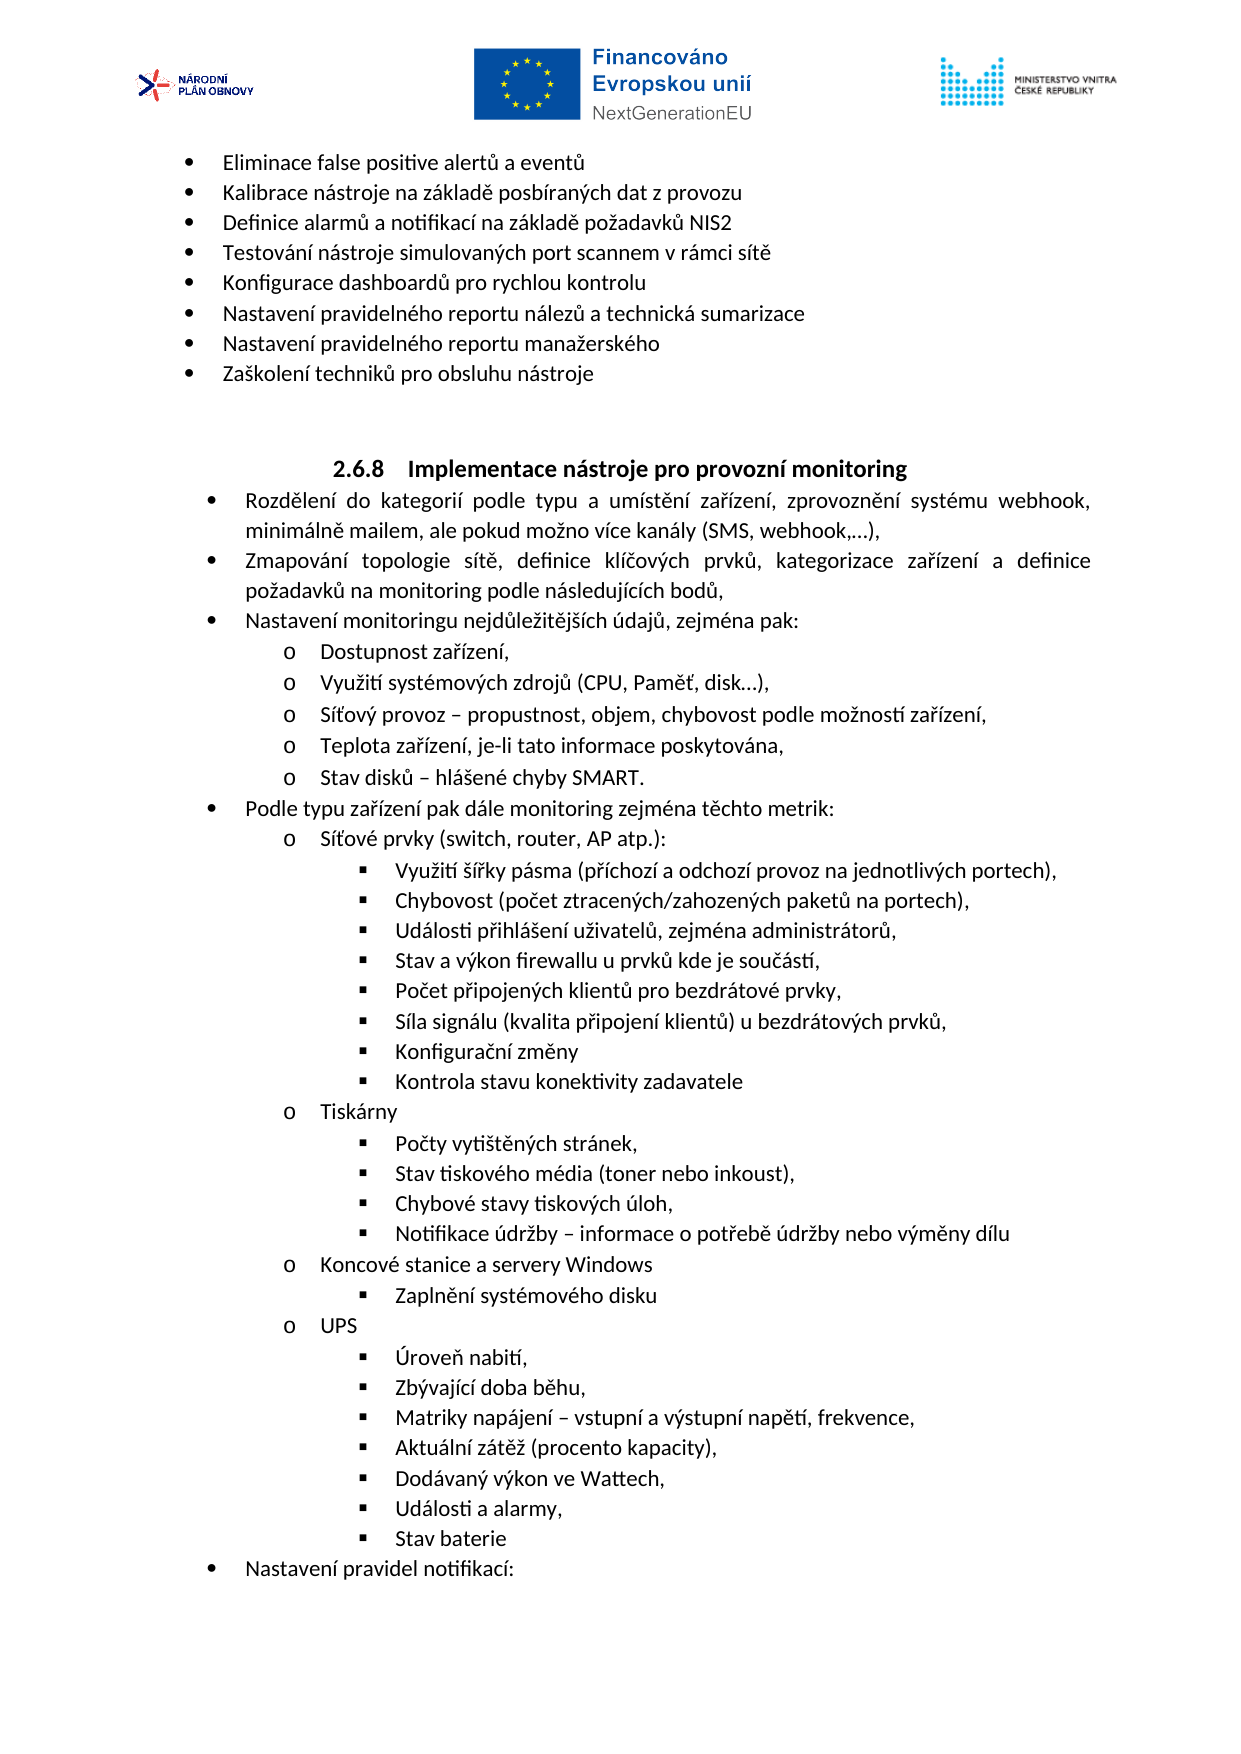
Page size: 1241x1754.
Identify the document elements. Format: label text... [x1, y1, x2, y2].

list Definice alarmů a notifikací na základě požadavků NIS2 [185, 208, 1093, 236]
list Počet připojených klientů pro bezdrátové prvky, [358, 977, 1093, 1004]
list Stav baterie [358, 1524, 1093, 1552]
list Tiskárny [283, 1097, 1093, 1127]
list Eliminace false positive alertů a eventů [185, 148, 1093, 176]
list Aktuální zátěž (procento kapacity), [358, 1433, 1093, 1461]
picture [466, 37, 772, 129]
list Síťové prvky (switch, router, AP atp.): [283, 824, 1093, 853]
list Stav disků – hlášené chyby SMART. [283, 763, 1093, 792]
list Koncové stanice a servery Windows [283, 1250, 1093, 1279]
list UPS [283, 1311, 1093, 1341]
list Úroveň nabití, [358, 1343, 1093, 1371]
list Konfigurační změny [358, 1037, 1093, 1065]
list Nastavení pravidelného reportu manažerského [185, 329, 1093, 357]
text Implementace nástroje pro provozní monitoring [148, 453, 1093, 483]
list Počty vytištěných stránek, [358, 1129, 1093, 1157]
picture [102, 33, 286, 137]
list Teplota zařízení, je-li tato informace poskytována, [283, 731, 1093, 760]
list Notifikace údržby – informace o potřebě údržby nebo výměny dílu [358, 1219, 1093, 1247]
list Stav a výkon firewallu u prvků kde je součástí, [358, 946, 1093, 974]
list Stav tiskového média (toner nebo inkoust), [358, 1159, 1093, 1187]
list Zaplnění systémového disku [358, 1281, 1093, 1309]
list Testování nástroje simulovaných port scannem v rámci sítě [185, 238, 1093, 266]
list Chybovost (počet ztracených/zahozených paketů na portech), [358, 886, 1093, 914]
list Nastavení monitoringu nejdůležitějších údajů, zejména pak: [208, 607, 1093, 634]
list Dostupnost zařízení, [283, 637, 1093, 666]
list Kalibrace nástroje na základě posbíraných dat z provozu [185, 178, 1093, 206]
list Události a alarmy, [358, 1494, 1093, 1522]
list Kontrola stavu konektivity zadavatele [358, 1067, 1093, 1095]
list Matriky napájení – vstupní a výstupní napětí, frekvence, [358, 1403, 1093, 1431]
list Zaškolení techniků pro obsluhu nástroje [185, 359, 1093, 387]
list Podle typu zařízení pak dále monitoring zejména těchto metrik: [208, 794, 1093, 822]
list Nastavení pravidel notifikací: [208, 1554, 1093, 1582]
list Zbývající doba běhu, [358, 1373, 1093, 1401]
list Chybové stavy tiskových úloh, [358, 1189, 1093, 1217]
list Zmapování topologie sítě, definice klíčových prvků, kategorizace zařízení a definice požadavků na monitoring podle následujících bodů, [208, 546, 1093, 604]
list Síla signálu (kvalita připojení klientů) u bezdrátových prvků, [358, 1007, 1093, 1035]
list Dodávaný výkon ve Wattech, [358, 1464, 1093, 1492]
list Události přihlášení uživatelů, zejména administrátorů, [358, 916, 1093, 944]
list Rozdělení do kategorií podle typu a umístění zařízení, zprovoznění systému webhook, minimálně mailem, ale pokud možno více kanály (SMS, webhook,…), [208, 486, 1093, 544]
list Nastavení pravidelného reportu nálezů a technická sumarizace [185, 299, 1093, 327]
list Konfigurace dashboardů pro rychlou kontrolu [185, 268, 1093, 296]
list Využití šířky pásma (příchozí a odchozí provoz na jednotlivých portech), [358, 856, 1093, 884]
list Využití systémových zdrojů (CPU, Paměť, disk…), [283, 668, 1093, 697]
list Síťový provoz – propustnost, objem, chybovost podle možností zařízení, [283, 700, 1093, 729]
picture [914, 25, 1139, 137]
